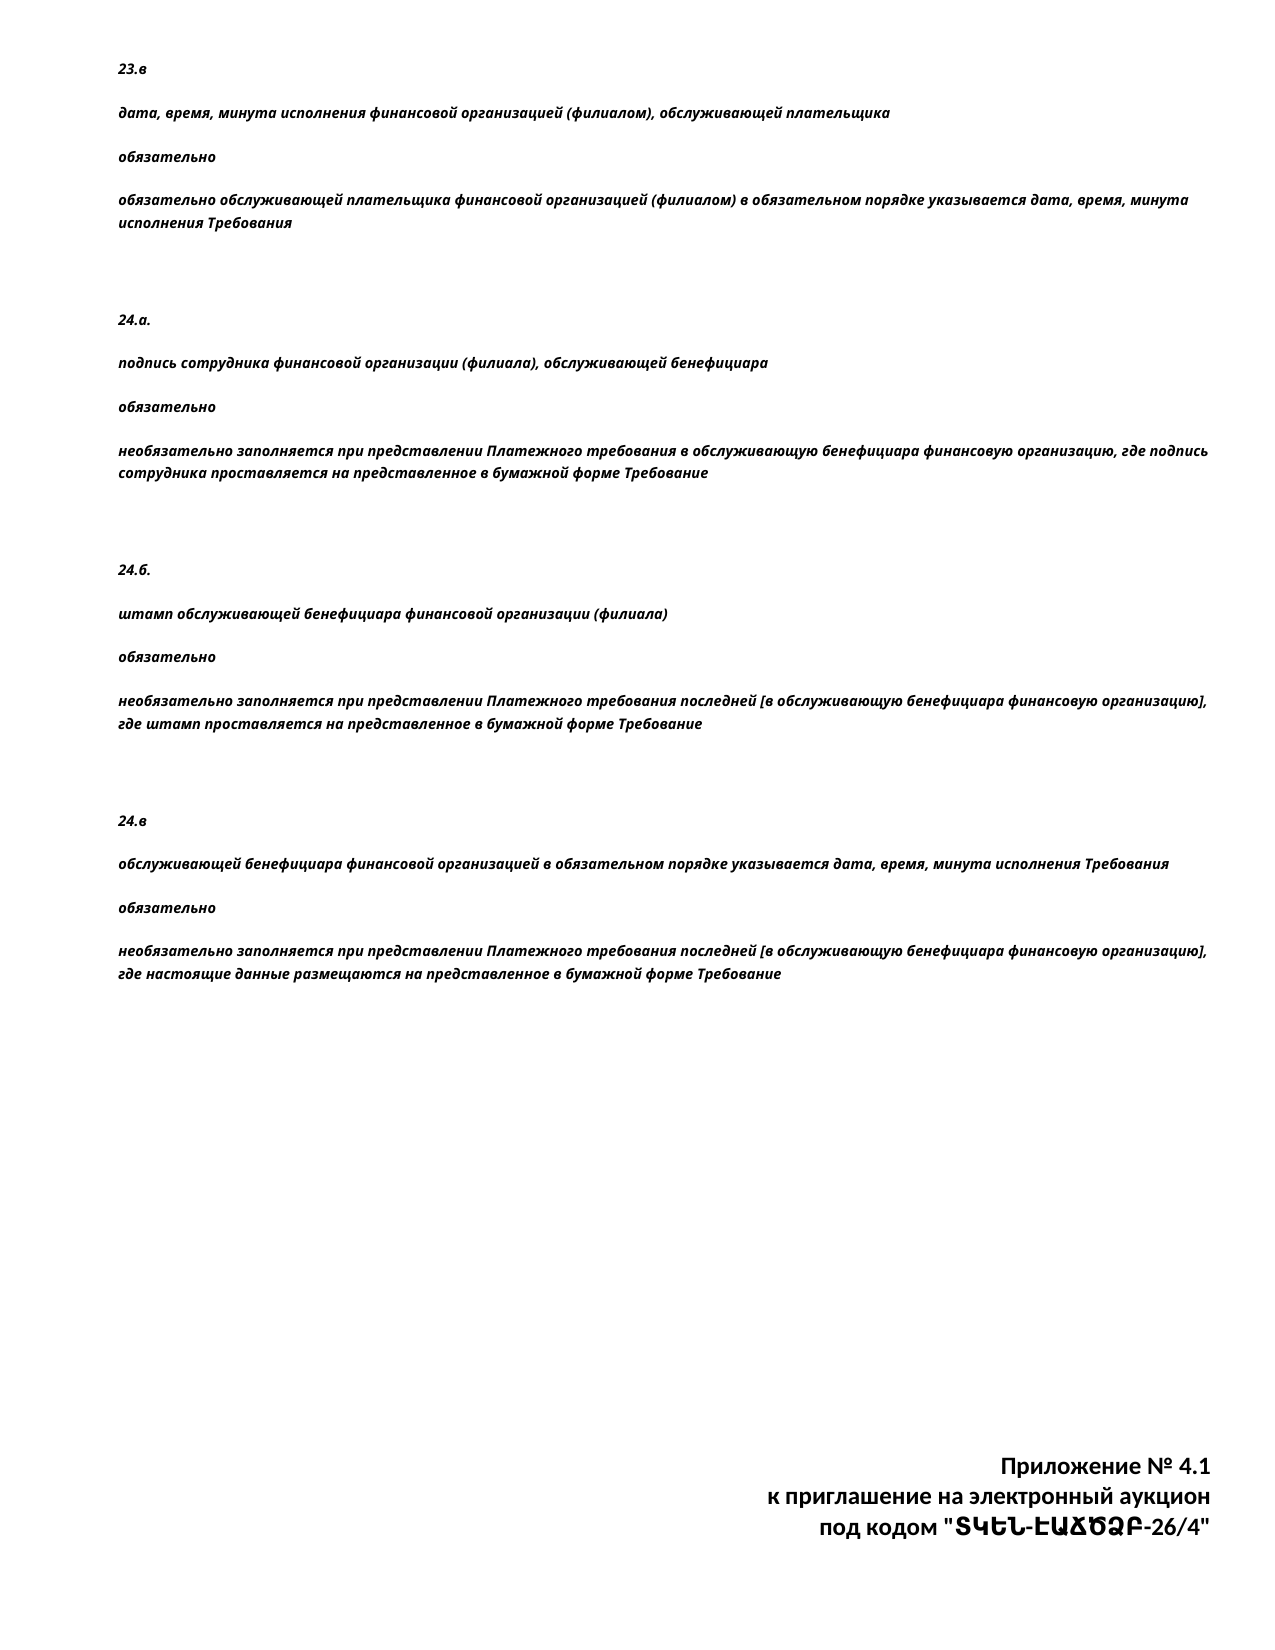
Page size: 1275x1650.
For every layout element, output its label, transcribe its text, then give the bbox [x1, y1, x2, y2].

text под кодом "ՏԿԵՆ-ԷԱՃԾՁԲ-26/4" [118, 1511, 1211, 1542]
text к приглашение на электронный аукцион [148, 1481, 1211, 1511]
text Приложение № 4.1 [118, 1450, 1211, 1481]
